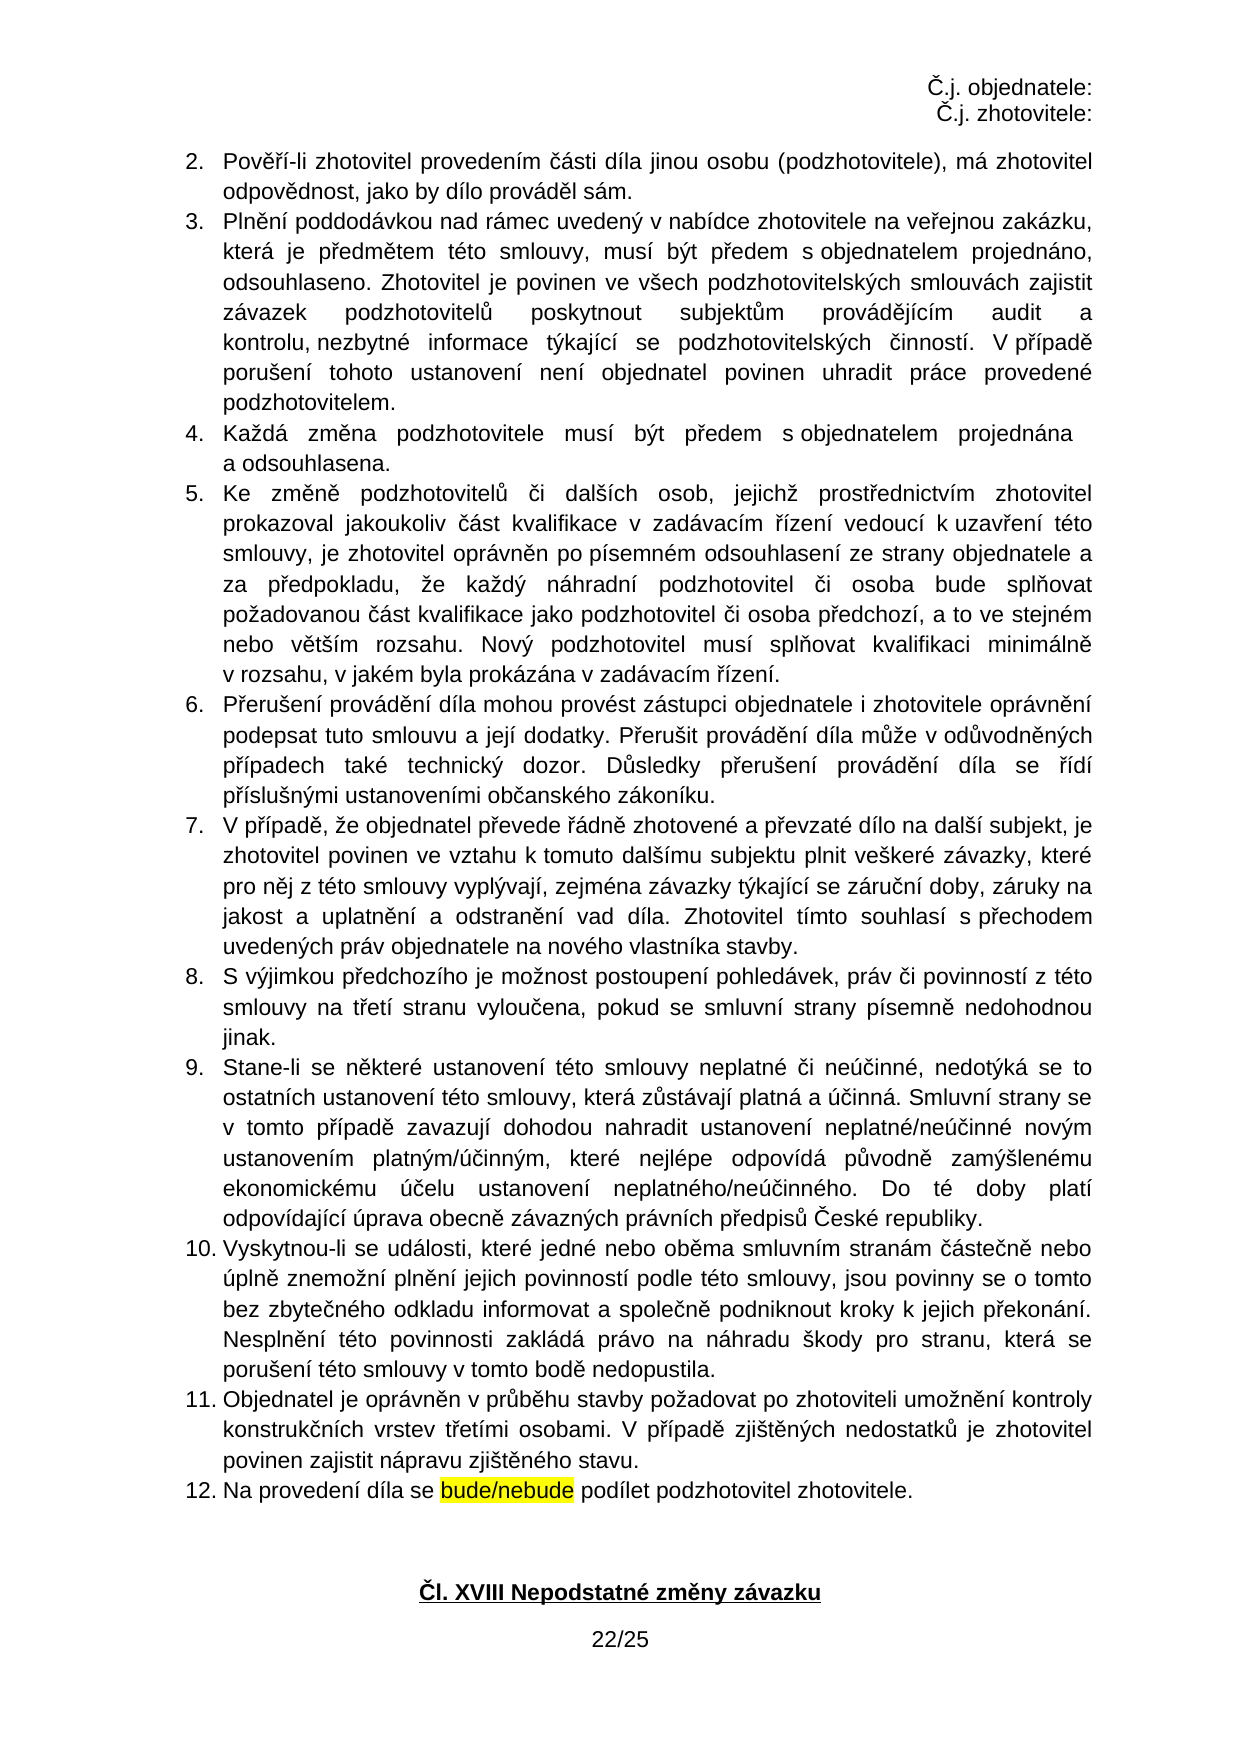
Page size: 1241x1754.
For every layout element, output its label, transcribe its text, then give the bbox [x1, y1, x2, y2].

list Objednatel je oprávněn v průběhu stavby požadovat po zhotoviteli umožnění kontroly konstrukčních vrstev třetími osobami. V případě zjištěných nedostatků je zhotovitel povinen zajistit nápravu zjištěného stavu. [185, 1386, 1093, 1473]
list Stane-li se některé ustanovení této smlouvy neplatné či neúčinné, nedotýká se to ostatních ustanovení této smlouvy, která zůstávají platná a účinná. Smluvní strany se v tomto případě zavazují dohodou nahradit ustanovení neplatné/neúčinné novým ustanovením platným/účinným, které nejlépe odpovídá původně zamýšlenému ekonomickému účelu ustanovení neplatného/neúčinného. Do té doby platí odpovídající úprava obecně závazných právních předpisů České republiky. [185, 1054, 1093, 1231]
list Ke změně podzhotovitelů či dalších osob, jejichž prostřednictvím zhotovitel prokazoval jakoukoliv část kvalifikace v zadávacím řízení vedoucí k uzavření této smlouvy, je zhotovitel oprávněn po písemném odsouhlasení ze strany objednatele a za předpokladu, že každý náhradní podzhotovitel či osoba bude splňovat požadovanou část kvalifikace jako podzhotovitel či osoba předchozí, a to ve stejném nebo větším rozsahu. Nový podzhotovitel musí splňovat kvalifikaci minimálně v rozsahu, v jakém byla prokázána v zadávacím řízení. [185, 480, 1093, 687]
list S výjimkou předchozího je možnost postoupení pohledávek, práv či povinností z této smlouvy na třetí stranu vyloučena, pokud se smluvní strany písemně nedohodnou jinak. [185, 963, 1093, 1050]
list Pověří-li zhotovitel provedením části díla jinou osobu (podzhotovitele), má zhotovitel odpovědnost, jako by dílo prováděl sám. [185, 148, 1093, 204]
list Každá změna podzhotovitele musí být předem s objednatelem projednána a odsouhlasena. [185, 419, 1093, 476]
list Vyskytnou-li se události, které jedné nebo oběma smluvním stranám částečně nebo úplně znemožní plnění jejich povinností podle této smlouvy, jsou povinny se o tomto bez zbytečného odkladu informovat a společně podniknout kroky k jejich překonání. Nesplnění této povinnosti zakládá právo na náhradu škody pro stranu, která se porušení této smlouvy v tomto bodě nedopustila. [185, 1235, 1093, 1382]
text Čl. XVIII Nepodstatné změny závazku [148, 1579, 1093, 1605]
list Plnění poddodávkou nad rámec uvedený v nabídce zhotovitele na veřejnou zakázku, která je předmětem této smlouvy, musí být předem s objednatelem projednáno, odsouhlaseno. Zhotovitel je povinen ve všech podzhotovitelských smlouvách zajistit závazek podzhotovitelů poskytnout subjektům provádějícím audit a kontrolu, nezbytné informace týkající se podzhotovitelských činností. V případě porušení tohoto ustanovení není objednatel povinen uhradit práce provedené podzhotovitelem. [185, 208, 1093, 416]
list Na provedení díla se bude/nebude podílet podzhotovitel zhotovitele. [574, 1477, 1093, 1503]
list V případě, že objednatel převede řádně zhotovené a převzaté dílo na další subjekt, je zhotovitel povinen ve vztahu k tomuto dalšímu subjektu plnit veškeré závazky, které pro něj z této smlouvy vyplývají, zejména závazky týkající se záruční doby, záruky na jakost a uplatnění a odstranění vad díla. Zhotovitel tímto souhlasí s přechodem uvedených práv objednatele na nového vlastníka stavby. [185, 812, 1093, 959]
list Na provedení díla se bude/nebude podílet podzhotovitel zhotovitele. [185, 1477, 440, 1503]
list Přerušení provádění díla mohou provést zástupci objednatele i zhotovitele oprávnění podepsat tuto smlouvu a její dodatky. Přerušit provádění díla může v odůvodněných případech také technický dozor. Důsledky přerušení provádění díla se řídí příslušnými ustanoveními občanského zákoníku. [185, 691, 1093, 808]
